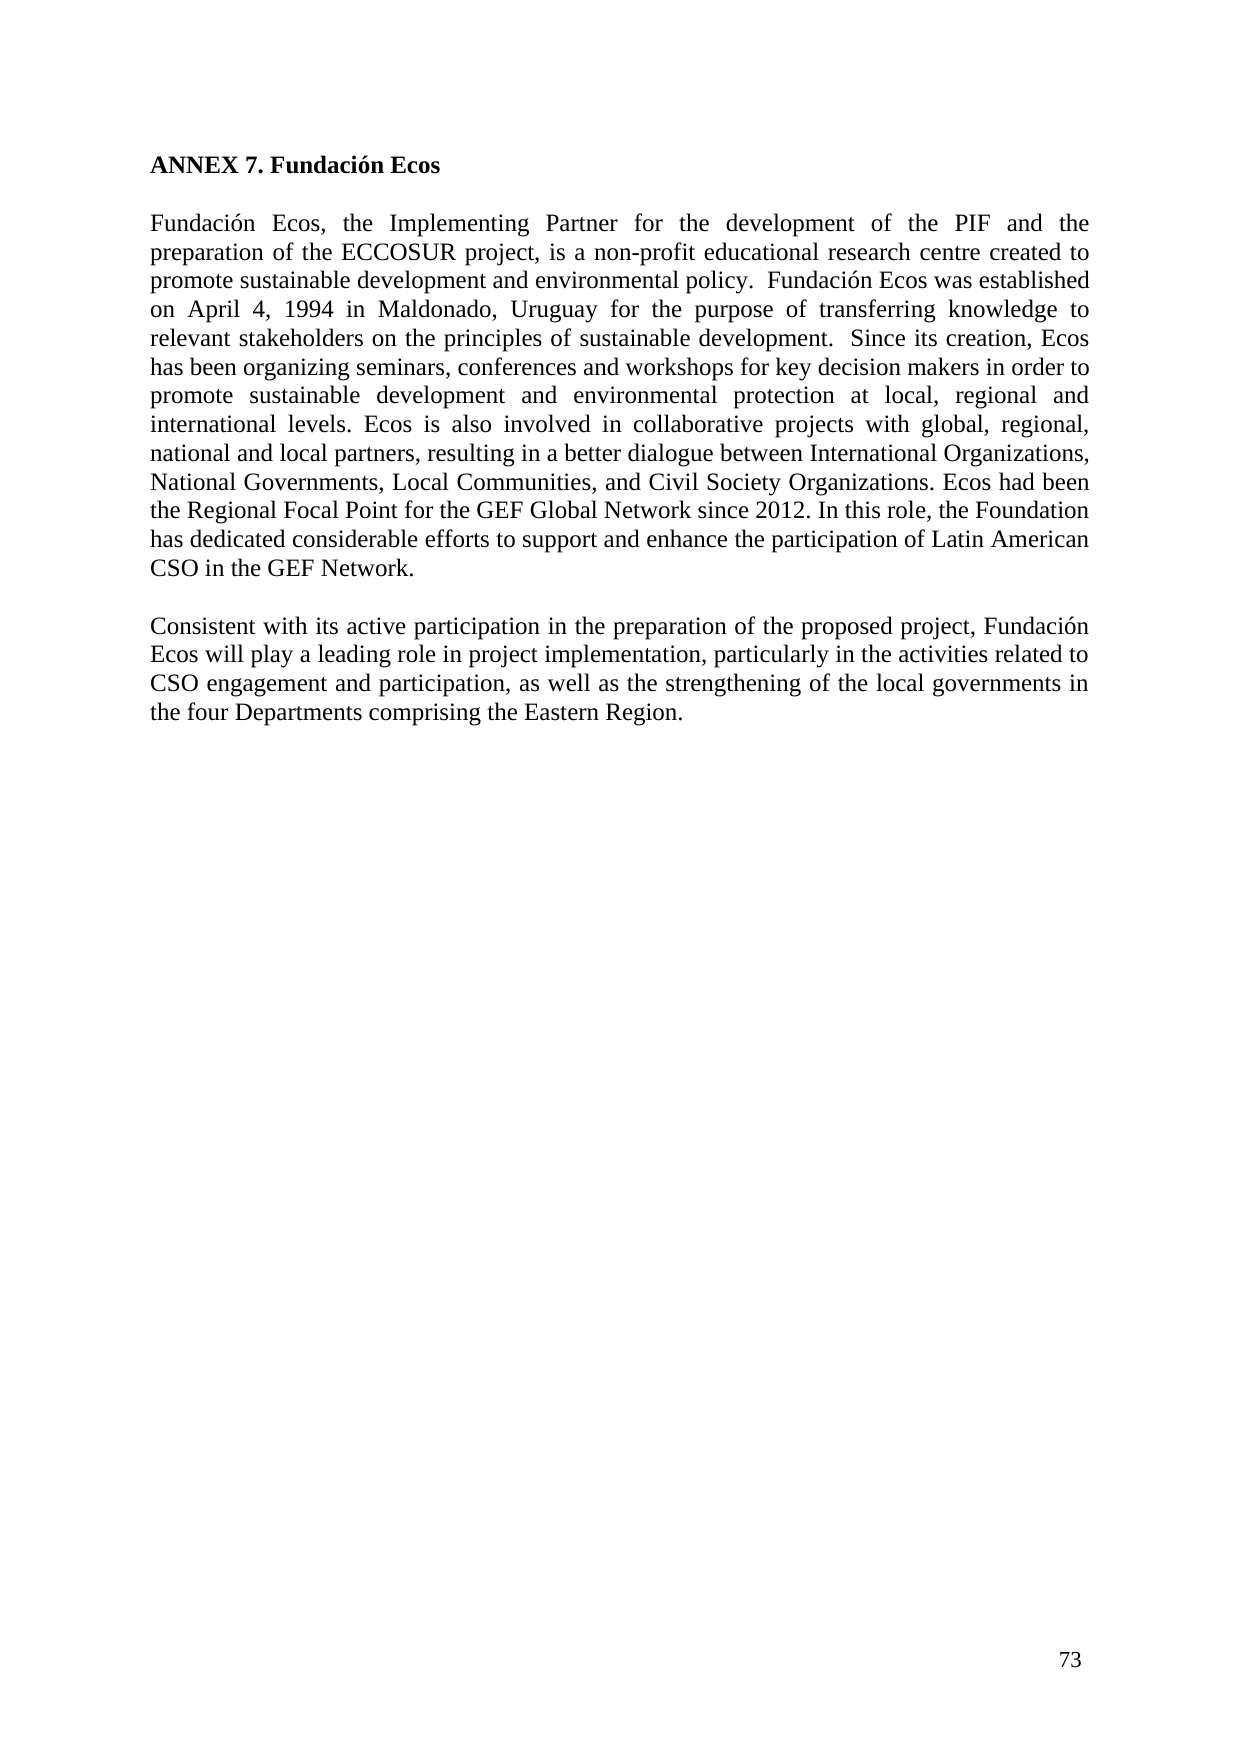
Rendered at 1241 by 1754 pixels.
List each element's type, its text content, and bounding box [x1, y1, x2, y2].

text Fundación Ecos, the Implementing Partner for the development of the PIF and the preparation of the ECCOSUR project, is a non-profit educational research centre created to promote sustainable development and environmental policy. Fundación Ecos was established on April 4, 1994 in Maldonado, Uruguay for the purpose of transferring knowledge to relevant stakeholders on the principles of sustainable development. Since its creation, Ecos has been organizing seminars, conferences and workshops for key decision makers in order to promote sustainable development and environmental protection at local, regional and international levels. Ecos is also involved in collaborative projects with global, regional, national and local partners, resulting in a better dialogue between International Organizations, National Governments, Local Communities, and Civil Society Organizations. Ecos had been the Regional Focal Point for the GEF Global Network since 2012. In this role, the Foundation has dedicated considerable efforts to support and enhance the participation of Latin American CSO in the GEF Network. [150, 208, 1090, 582]
text Consistent with its active participation in the preparation of the proposed project, Fundación Ecos will play a leading role in project implementation, particularly in the activities related to CSO engagement and participation, as well as the strengthening of the local governments in the four Departments comprising the Eastern Region. [150, 611, 1090, 726]
subtitle ANNEX 7. Fundación Ecos [150, 150, 1090, 179]
